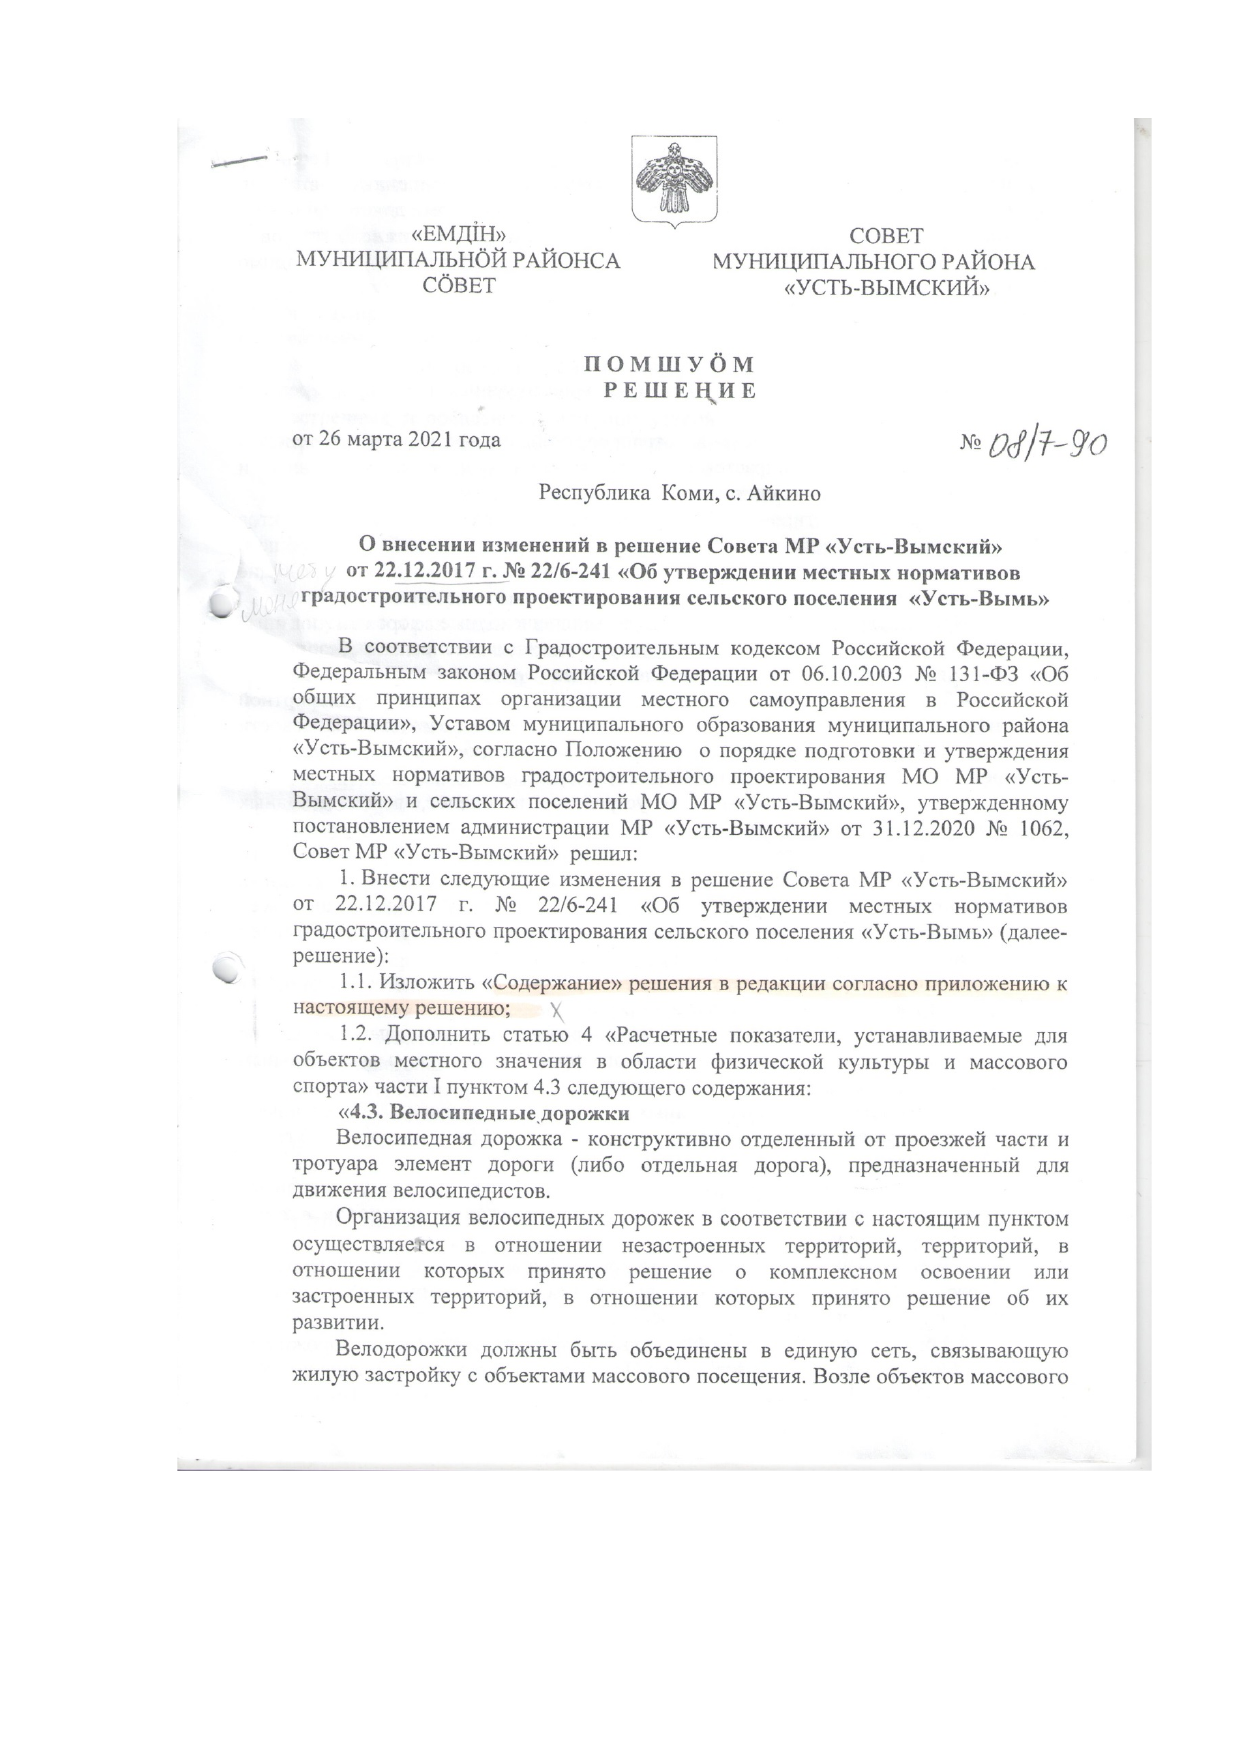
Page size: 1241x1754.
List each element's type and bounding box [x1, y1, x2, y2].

picture [177, 118, 1152, 1471]
